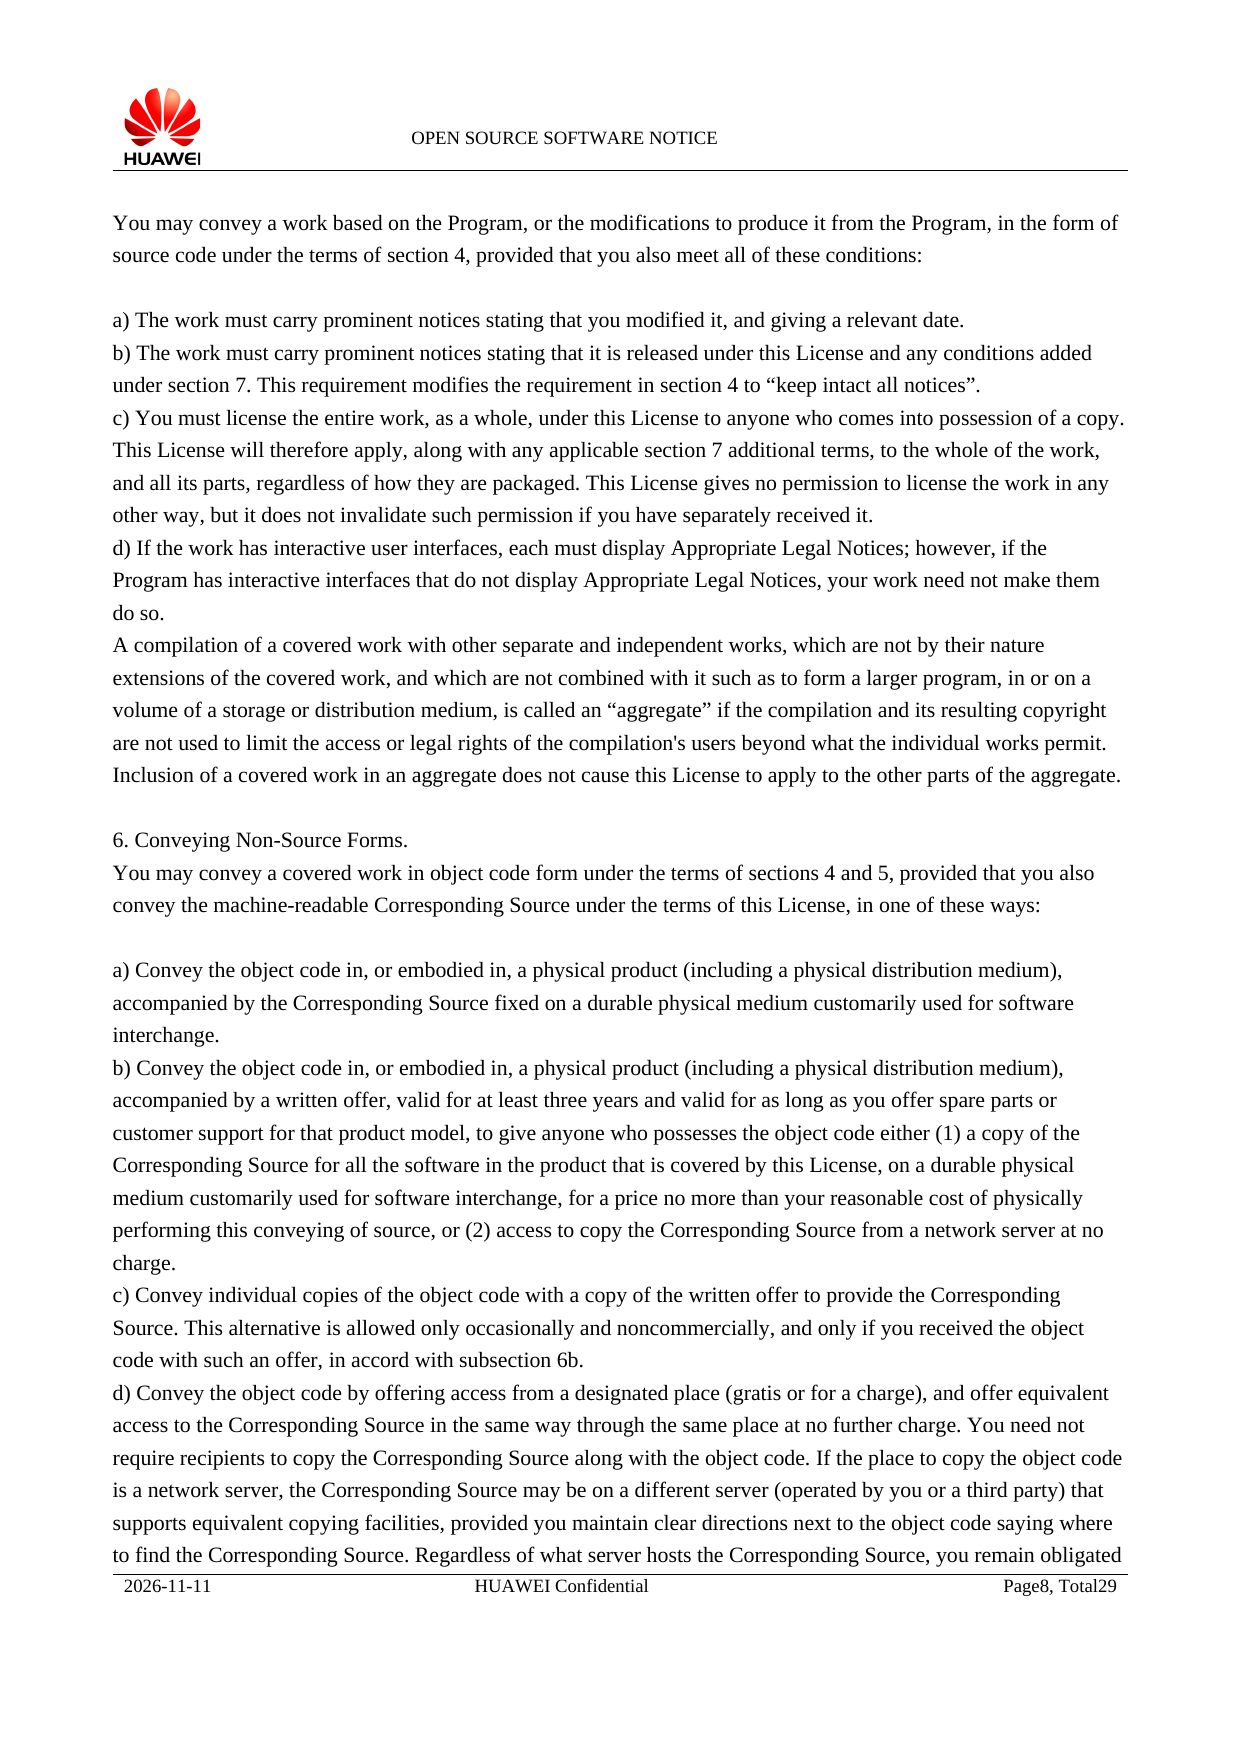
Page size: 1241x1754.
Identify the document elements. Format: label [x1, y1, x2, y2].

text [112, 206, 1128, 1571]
picture [124, 88, 201, 165]
